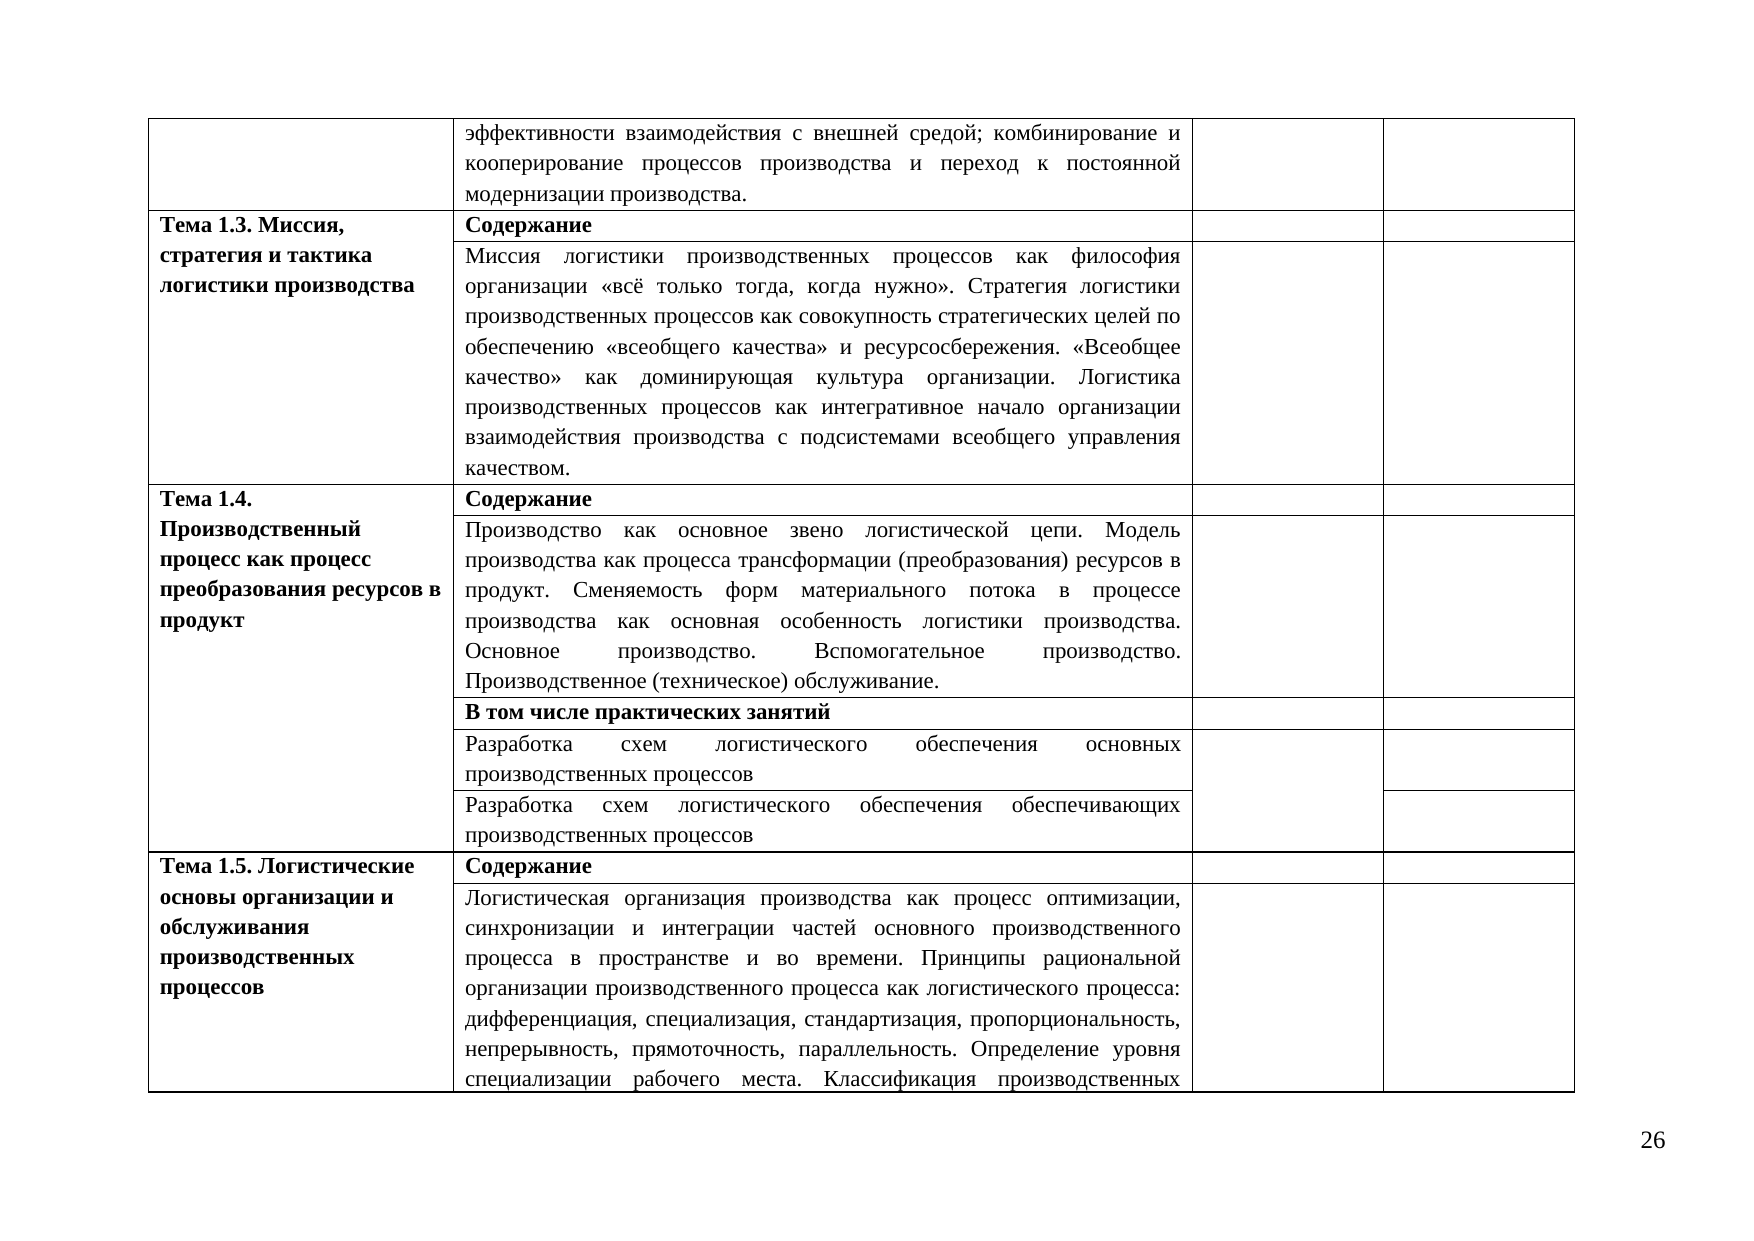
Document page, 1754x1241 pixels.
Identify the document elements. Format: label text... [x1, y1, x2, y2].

table_cell [1384, 485, 1574, 515]
table_cell [1384, 242, 1574, 484]
table_cell [1384, 211, 1574, 241]
table_cell Содержание [454, 485, 1192, 515]
table_cell [1193, 516, 1383, 697]
table_cell [1384, 791, 1574, 851]
table_cell [1384, 516, 1574, 697]
table_cell [1193, 730, 1383, 851]
table_cell [1193, 119, 1383, 210]
table_cell [1384, 698, 1574, 728]
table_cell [454, 119, 1192, 210]
table_cell Тема 1.4. Производственный процесс как процесс преобразования ресурсов в продукт [149, 485, 453, 851]
table_cell [1384, 884, 1574, 1091]
table_cell Разработка схем логистического обеспечения основных производственных процессов [454, 730, 1192, 790]
table_cell [1193, 698, 1383, 728]
table_cell [1193, 242, 1383, 484]
table_cell Разработка схем логистического обеспечения обеспечивающих производственных процессов [454, 791, 1192, 851]
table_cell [454, 884, 1192, 1091]
table_cell [1384, 853, 1574, 883]
table_cell В том числе практических занятий [454, 698, 1192, 728]
table_cell [1384, 119, 1574, 210]
table_cell Тема 1.5. Логистические основы организации и обслуживания производственных процессов [149, 853, 453, 1091]
table_cell Производство как основное звено логистической цепи. Модель производства как процесса трансформации (преобразования) ресурсов в продукт. Сменяемость форм материального потока в процессе производства как основная особенность логистики производства. Основное производство. Вспомогательное производство. Производственное (техническое) обслуживание. [454, 516, 1192, 697]
table_cell [1384, 730, 1574, 790]
table_cell Миссия логистики производственных процессов как философия организации «всё только тогда, когда нужно». Стратегия логистики производственных процессов как совокупность стратегических целей по обеспечению «всеобщего качества» и ресурсосбережения. «Всеобщее качество» как доминирующая культура организации. Логистика производственных процессов как интегративное начало организации взаимодействия производства с подсистемами всеобщего управления качеством. [454, 242, 1192, 484]
table_cell Содержание [454, 853, 1192, 883]
table_cell Содержание [454, 211, 1192, 241]
table_cell Тема 1.3. Миссия, стратегия и тактика логистики производства [149, 211, 453, 484]
table_cell [1193, 884, 1383, 1091]
table_cell [1193, 211, 1383, 241]
table_cell [1193, 485, 1383, 515]
table_cell [1193, 853, 1383, 883]
